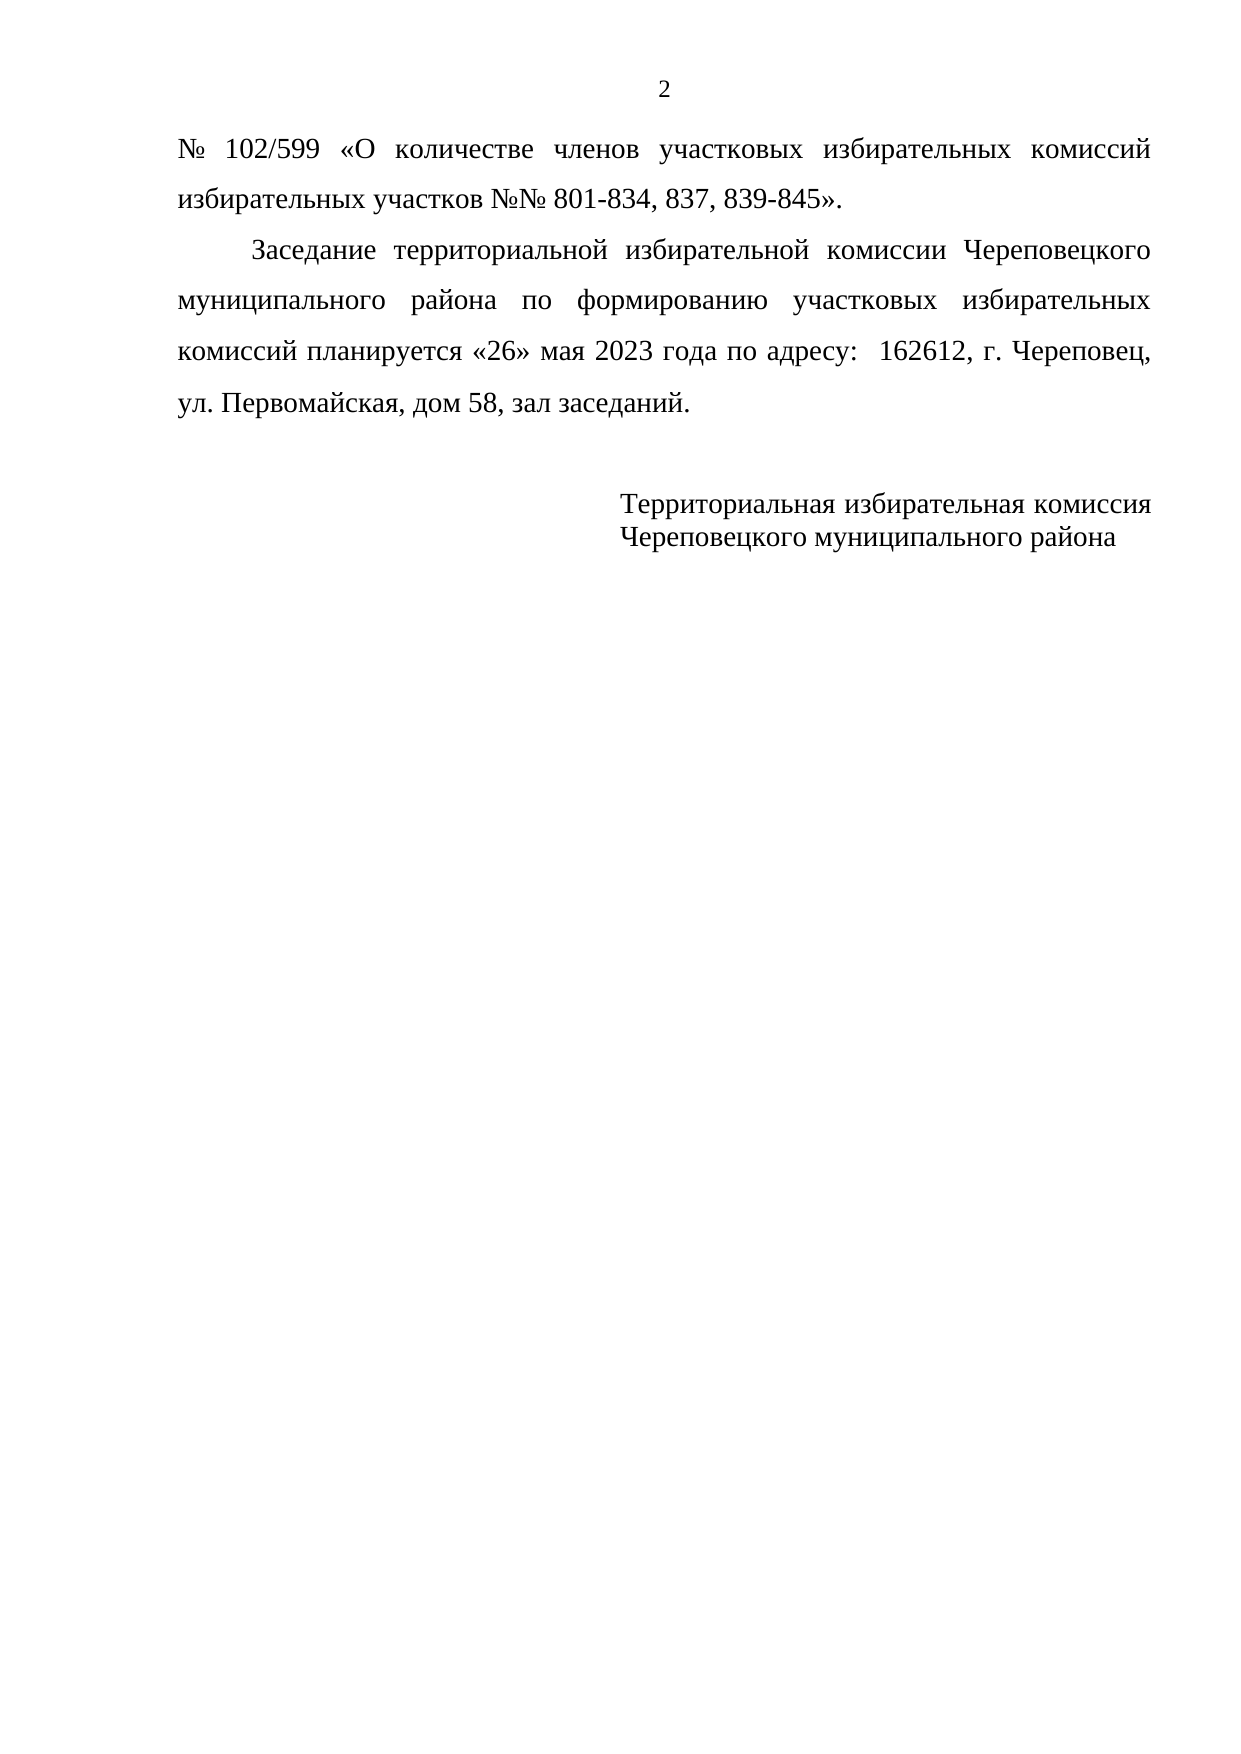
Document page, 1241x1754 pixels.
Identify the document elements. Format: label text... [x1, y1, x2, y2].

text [177, 131, 1152, 215]
text Территориальная избирательная комиссия Череповецкого муниципального района [620, 486, 1152, 553]
text Заседание территориальной избирательной комиссии Череповецкого муниципального района по формированию участковых избирательных комиссий планируется «26» мая 2023 года по адресу: 162612, г. Череповец, ул. Первомайская, дом 58, зал заседаний. [177, 232, 1152, 419]
